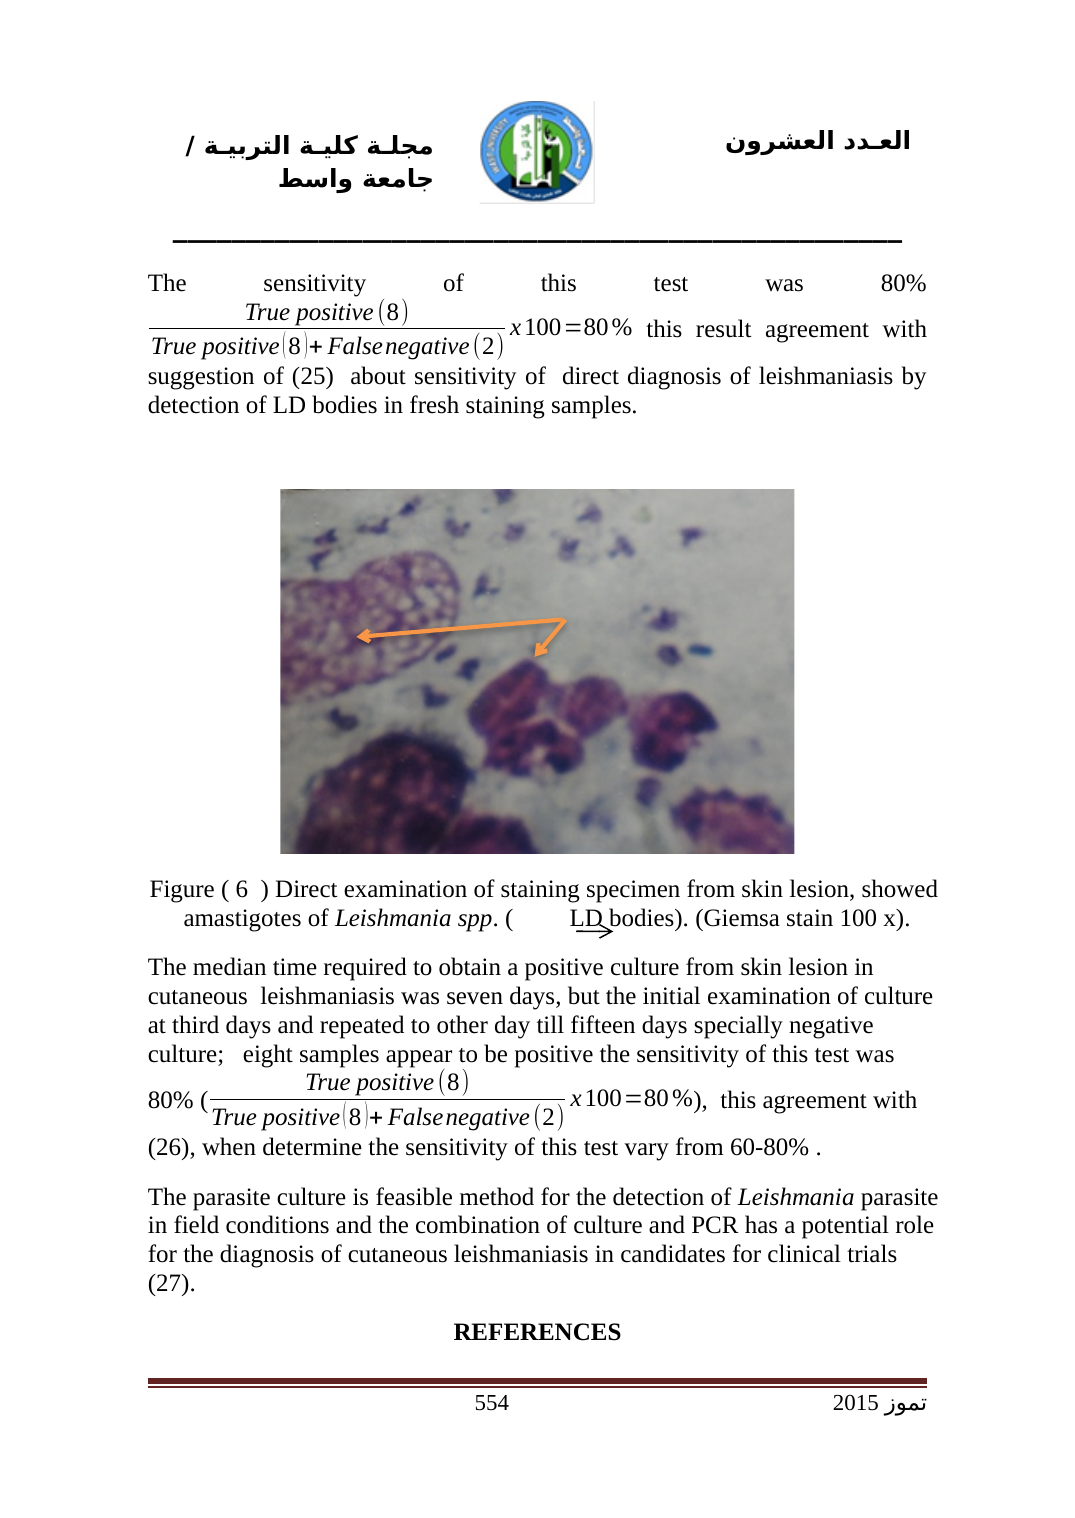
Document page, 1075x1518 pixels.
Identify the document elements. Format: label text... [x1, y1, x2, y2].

picture [479, 101, 595, 205]
text Figure ( 6 ) Direct examination of staining specimen from skin lesion, showed amastigotes of Leishmania spp. ( LD bodies). (Giemsa stain 100 x). [110, 874, 946, 932]
text The median time required to obtain a positive culture from skin lesion in cutaneous leishmaniasis was seven days, but the initial examination of culture at third days and repeated to other day till fifteen days specially negative culture; eight samples appear to be positive the sensitivity of this test was 80% (), this agreement with (26), when determine the sensitivity of this test vary from 60-80% . [148, 952, 946, 1161]
text REFERENCES [148, 1317, 927, 1346]
picture [280, 489, 795, 854]
text The sensitivity of this test was 80% this result agreement with suggestion of (25) about sensitivity of direct diagnosis of leishmaniasis by detection of LD bodies in fresh staining samples. [148, 268, 927, 419]
text The parasite culture is feasible method for the detection of Leishmania parasite in field conditions and the combination of culture and PCR has a potential role for the diagnosis of cutaneous leishmaniasis in candidates for clinical trials (27). [148, 1182, 946, 1297]
